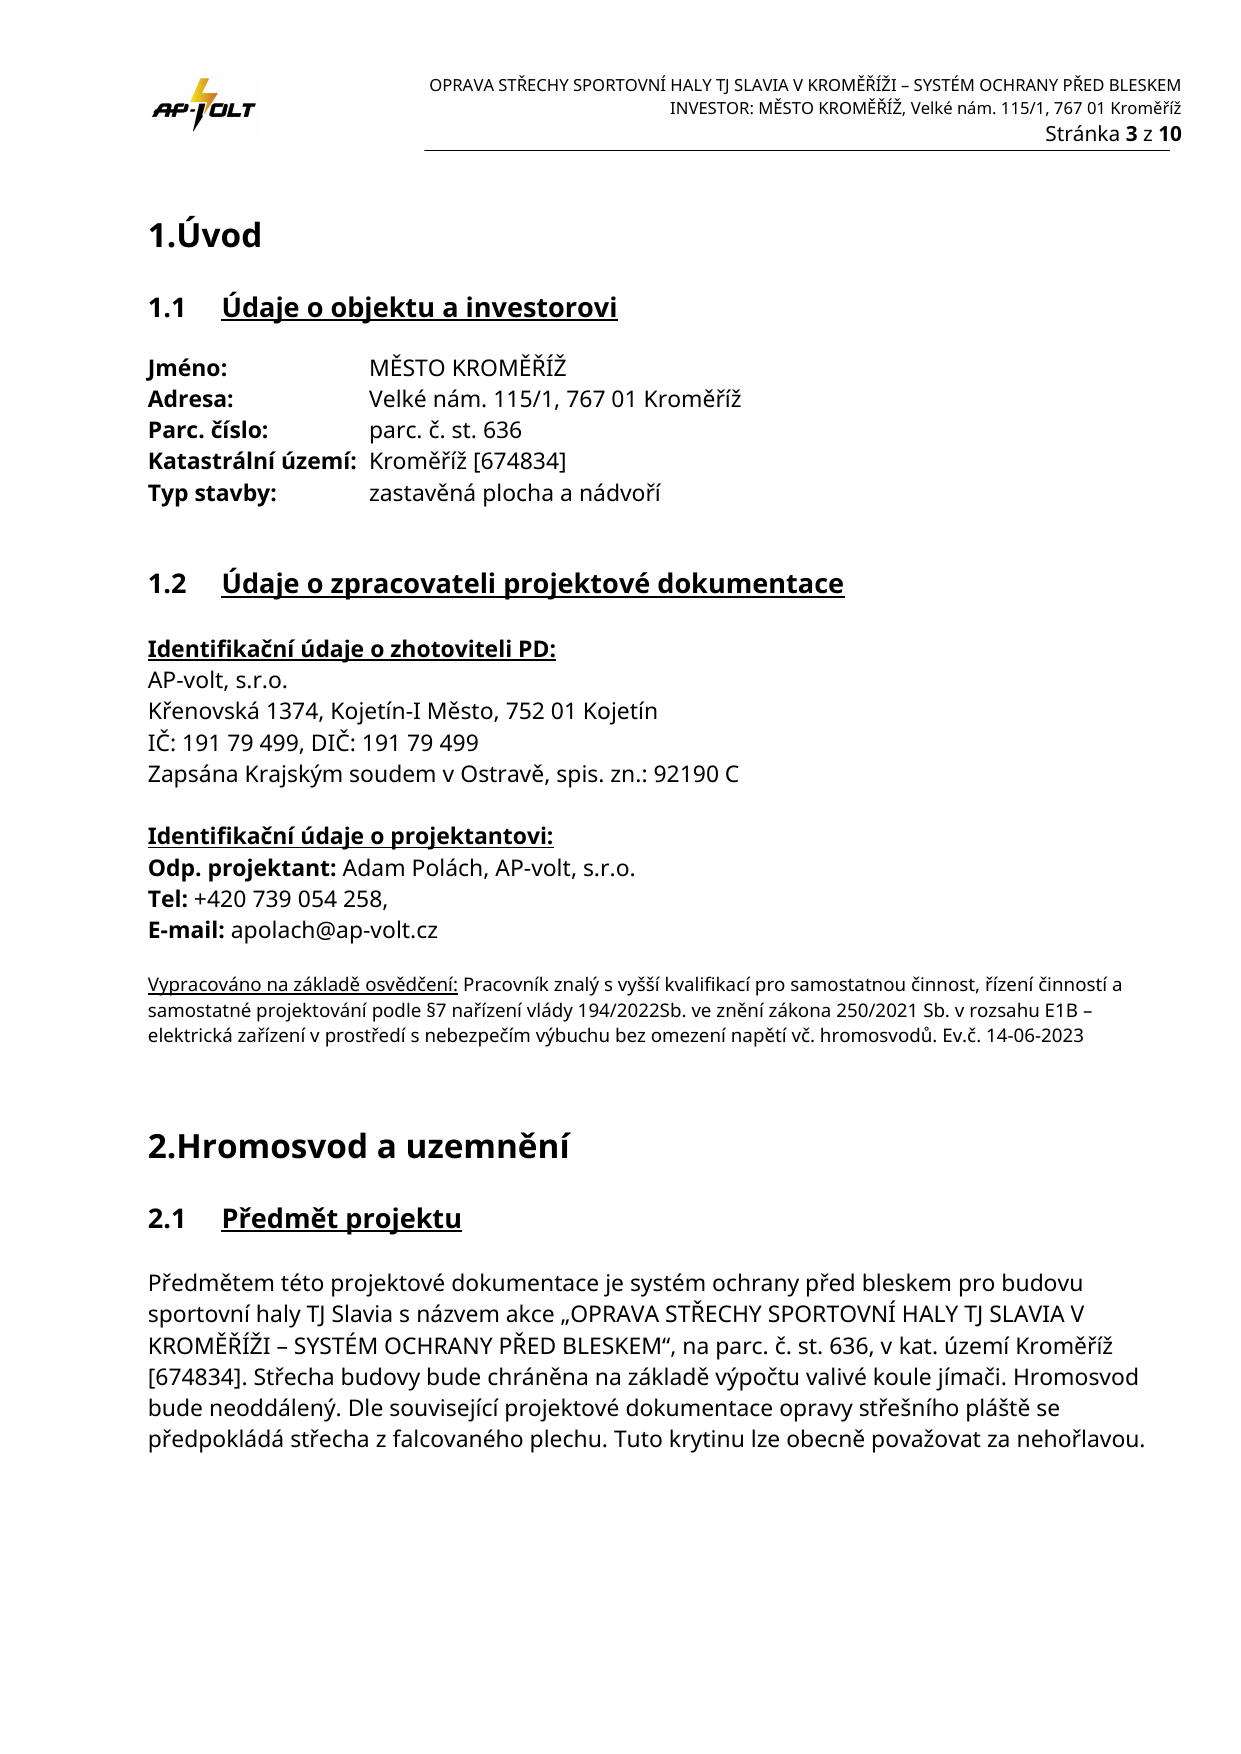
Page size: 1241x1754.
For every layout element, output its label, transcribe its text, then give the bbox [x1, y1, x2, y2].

text AP-volt, s.r.o. [148, 664, 1167, 695]
text Jméno: MĚSTO KROMĚŘÍŽ Adresa: Velké nám. 115/1, 767 01 Kroměříž Parc. číslo: parc. č. st. 636 [148, 351, 1167, 445]
text Katastrální území: Kroměříž [674834] [148, 445, 1167, 476]
picture [147, 73, 262, 137]
text IČ: 191 79 499, DIČ: 191 79 499 [148, 726, 1167, 758]
subtitle Předmět projektu [148, 1199, 1167, 1236]
subtitle Údaje o zpracovateli projektové dokumentace [148, 564, 1167, 601]
text Tel: +420 739 054 258, E-mail: apolach@ap-volt.cz [148, 883, 1167, 972]
text Zapsána Krajským soudem v Ostravě, spis. zn.: 92190 C [148, 758, 1167, 789]
subtitle Údaje o objektu a investorovi [148, 288, 1167, 325]
text Vypracováno na základě osvědčení: Pracovník znalý s vyšší kvalifikací pro samostatnou činnost, řízení činností a samostatné projektování podle §7 nařízení vlády 194/2022Sb. ve znění zákona 250/2021 Sb. v rozsahu E1B – elektrická zařízení v prostředí s nebezpečím výbuchu bez omezení napětí vč. hromosvodů. Ev.č. 14-06-2023 [148, 972, 1167, 1048]
text Identifikační údaje o zhotoviteli PD: [148, 633, 1167, 664]
subtitle Hromosvod a uzemnění [148, 1123, 1167, 1168]
text Křenovská 1374, Kojetín-I Město, 752 01 Kojetín [148, 695, 1167, 726]
text Odp. projektant: Adam Polách, AP-volt, s.r.o. [148, 851, 1167, 883]
subtitle Úvod [148, 212, 1167, 258]
text Předmětem této projektové dokumentace je systém ochrany před bleskem pro budovu sportovní haly TJ Slavia s názvem akce „OPRAVA STŘECHY SPORTOVNÍ HALY TJ SLAVIA V KROMĚŘÍŽI – SYSTÉM OCHRANY PŘED BLESKEM“, na parc. č. st. 636, v kat. území Kroměříž [674834]. Střecha budovy bude chráněna na základě výpočtu valivé koule jímači. Hromosvod bude neoddálený. Dle související projektové dokumentace opravy střešního pláště se předpokládá střecha z falcovaného plechu. Tuto krytinu lze obecně považovat za nehořlavou. [148, 1267, 1167, 1455]
text Typ stavby: zastavěná plocha a nádvoří [148, 476, 1167, 508]
text Identifikační údaje o projektantovi: [148, 820, 1167, 851]
